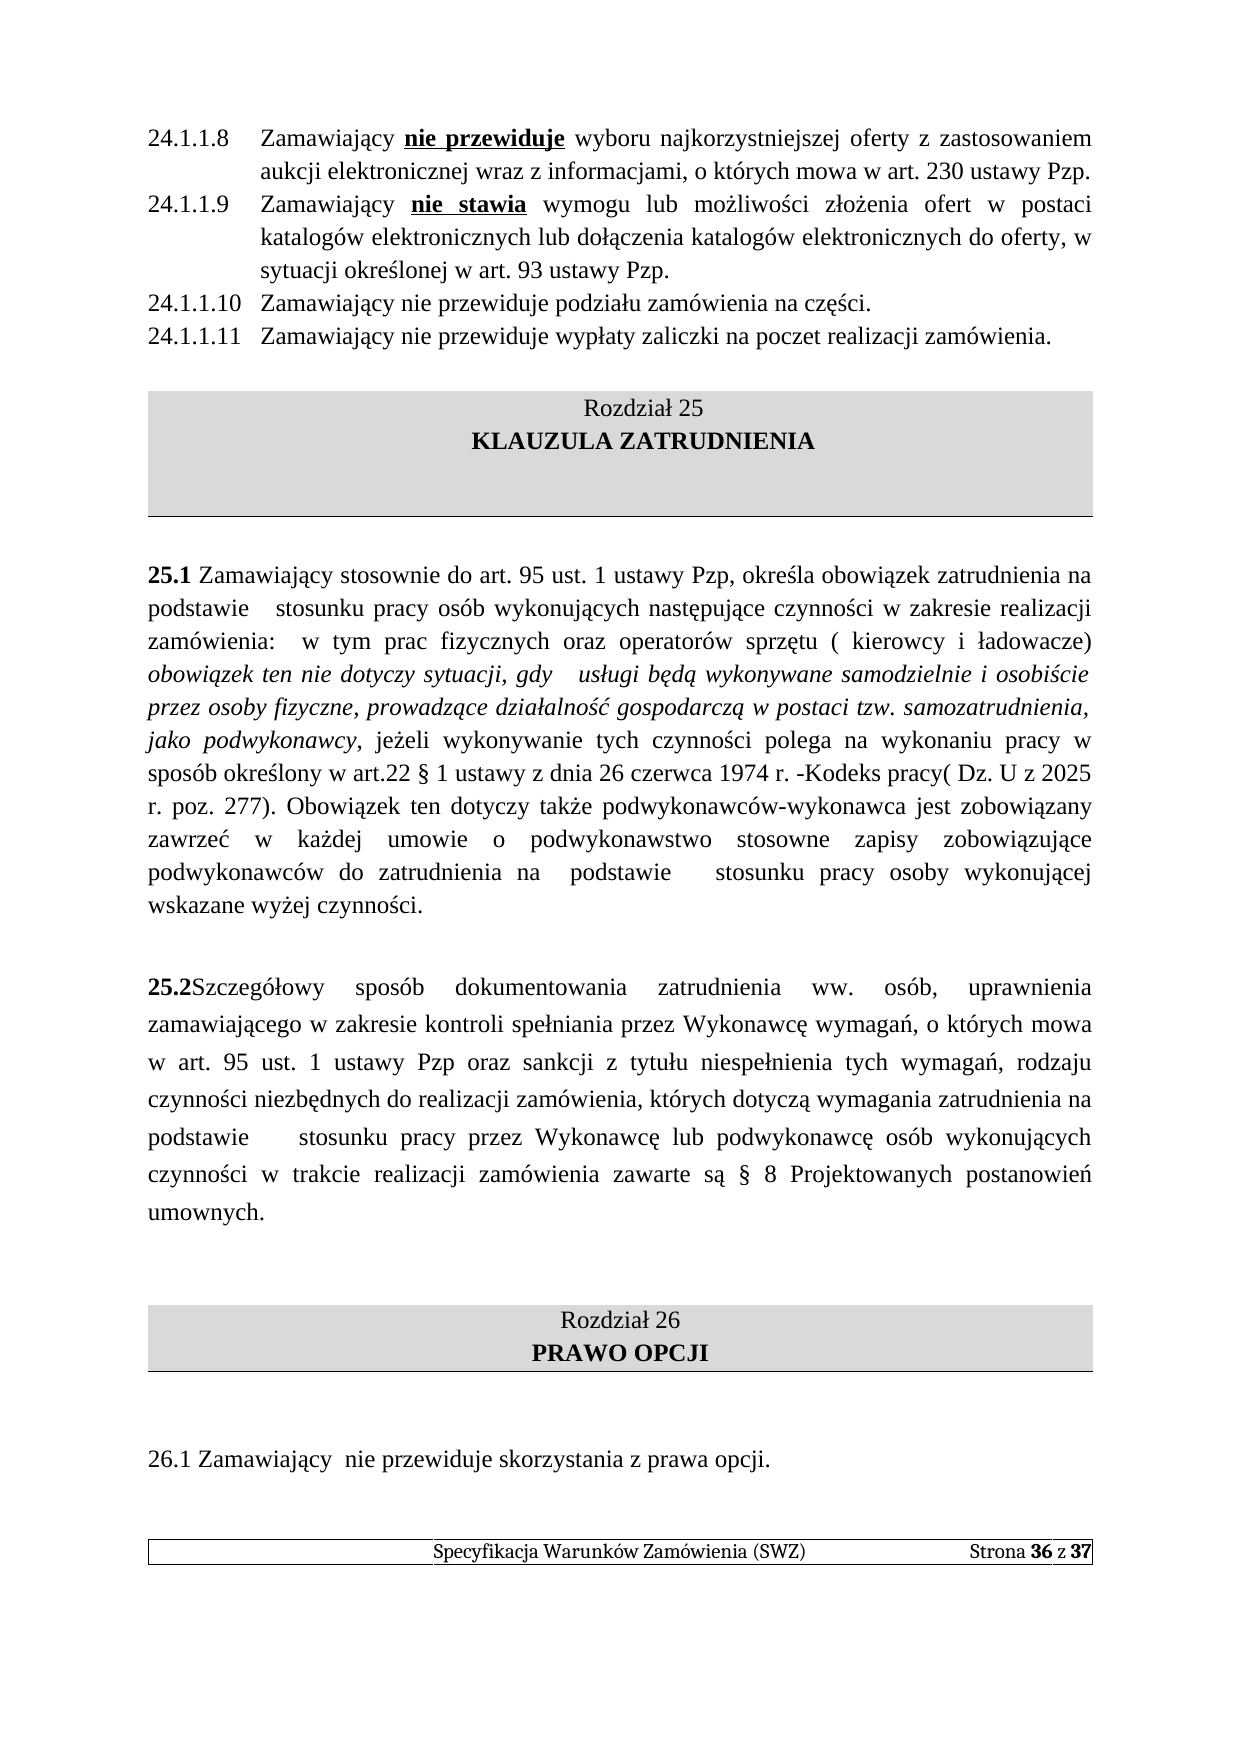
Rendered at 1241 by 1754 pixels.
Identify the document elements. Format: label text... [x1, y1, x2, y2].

list Zamawiający nie przewiduje wyboru najkorzystniejszej oferty z zastosowaniem aukcji elektronicznej wraz z informacjami, o których mowa w art. 230 ustawy Pzp. [148, 123, 1093, 184]
text 26.1 Zamawiający nie przewiduje skorzystania z prawa opcji. [148, 1444, 1093, 1473]
table_header Rozdział 25 KLAUZULA ZATRUDNIENIA [148, 391, 1093, 463]
list Zamawiający nie przewiduje wypłaty zaliczki na poczet realizacji zamówienia. [148, 321, 1093, 350]
text 25.1 Zamawiający stosownie do art. 95 ust. 1 ustawy Pzp, określa obowiązek zatrudnienia na podstawie stosunku pracy osób wykonujących następujące czynności w zakresie realizacji zamówienia: w tym prac fizycznych oraz operatorów sprzętu ( kierowcy i ładowacze) obowiązek ten nie dotyczy sytuacji, gdy usługi będą wykonywane samodzielnie i osobiście przez osoby fizyczne, prowadzące działalność gospodarczą w postaci tzw. samozatrudnienia, jako podwykonawcy, jeżeli wykonywanie tych czynności polega na wykonaniu pracy w sposób określony w art.22 § 1 ustawy z dnia 26 czerwca 1974 r. -Kodeks pracy( Dz. U z 2025 r. poz. 277). Obowiązek ten dotyczy także podwykonawców-wykonawca jest zobowiązany zawrzeć w każdej umowie o podwykonawstwo stosowne zapisy zobowiązujące podwykonawców do zatrudnienia na podstawie stosunku pracy osoby wykonującej wskazane wyżej czynności. [148, 560, 1093, 919]
table_cell [148, 463, 1093, 516]
list Zamawiający nie stawia wymogu lub możliwości złożenia ofert w postaci katalogów elektronicznych lub dołączenia katalogów elektronicznych do oferty, w sytuacji określonej w art. 93 ustawy Pzp. [148, 189, 1093, 284]
table_header Rozdział 26 PRAWO OPCJI [148, 1305, 1093, 1371]
list 25.2Szczegółowy sposób dokumentowania zatrudnienia ww. osób, uprawnienia zamawiającego w zakresie kontroli spełniania przez Wykonawcę wymagań, o których mowa w art. 95 ust. 1 ustawy Pzp oraz sankcji z tytułu niespełnienia tych wymagań, rodzaju czynności niezbędnych do realizacji zamówienia, których dotyczą wymagania zatrudnienia na podstawie stosunku pracy przez Wykonawcę lub podwykonawcę osób wykonujących czynności w trakcie realizacji zamówienia zawarte są § 8 Projektowanych postanowień umownych. [148, 963, 1093, 1226]
list Zamawiający nie przewiduje podziału zamówienia na części. [148, 288, 1093, 317]
